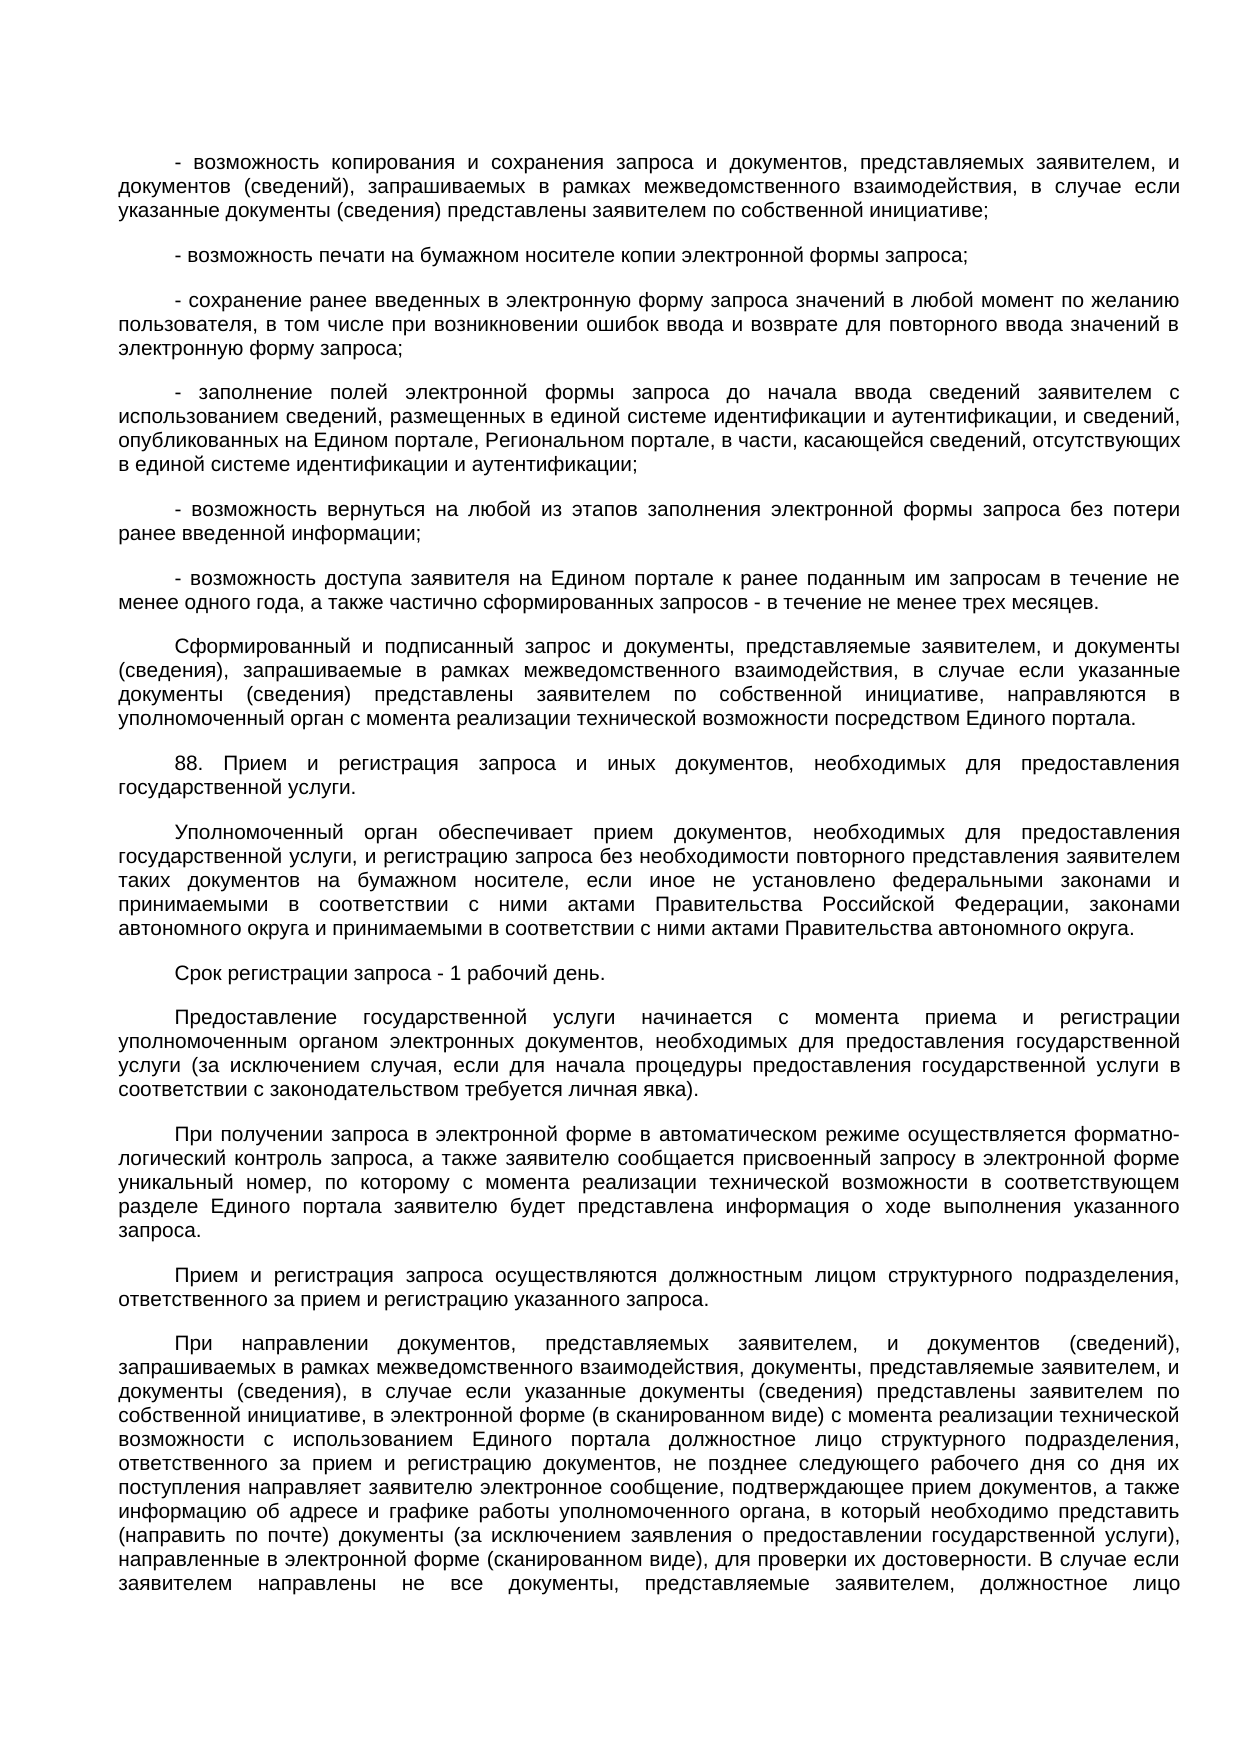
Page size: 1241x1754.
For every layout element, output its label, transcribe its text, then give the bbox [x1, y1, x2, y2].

text Уполномоченный орган обеспечивает прием документов, необходимых для предоставления государственной услуги, и регистрацию запроса без необходимости повторного представления заявителем таких документов на бумажном носителе, если иное не установлено федеральными законами и принимаемыми в соответствии с ними актами Правительства Российской Федерации, законами автономного округа и принимаемыми в соответствии с ними актами Правительства автономного округа. [118, 820, 1181, 939]
text Срок регистрации запроса - 1 рабочий день. [118, 960, 1181, 984]
text - возможность доступа заявителя на Едином портале к ранее поданным им запросам в течение не менее одного года, а также частично сформированных запросов - в течение не менее трех месяцев. [118, 566, 1181, 613]
text - возможность копирования и сохранения запроса и документов, представляемых заявителем, и документов (сведений), запрашиваемых в рамках межведомственного взаимодействия, в случае если указанные документы (сведения) представлены заявителем по собственной инициативе; [118, 150, 1181, 222]
text При получении запроса в электронной форме в автоматическом режиме осуществляется форматно-логический контроль запроса, а также заявителю сообщается присвоенный запросу в электронной форме уникальный номер, по которому с момента реализации технической возможности в соответствующем разделе Единого портала заявителю будет представлена информация о ходе выполнения указанного запроса. [118, 1122, 1181, 1242]
text - возможность печати на бумажном носителе копии электронной формы запроса; [118, 243, 1181, 267]
text - возможность вернуться на любой из этапов заполнения электронной формы запроса без потери ранее введенной информации; [118, 497, 1181, 545]
text Прием и регистрация запроса осуществляются должностным лицом структурного подразделения, ответственного за прием и регистрацию указанного запроса. [118, 1262, 1181, 1310]
text 88. Прием и регистрация запроса и иных документов, необходимых для предоставления государственной услуги. [118, 751, 1181, 799]
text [118, 1331, 1181, 1595]
text Сформированный и подписанный запрос и документы, представляемые заявителем, и документы (сведения), запрашиваемые в рамках межведомственного взаимодействия, в случае если указанные документы (сведения) представлены заявителем по собственной инициативе, направляются в уполномоченный орган с момента реализации технической возможности посредством Единого портала. [118, 634, 1181, 730]
text Предоставление государственной услуги начинается с момента приема и регистрации уполномоченным органом электронных документов, необходимых для предоставления государственной услуги (за исключением случая, если для начала процедуры предоставления государственной услуги в соответствии с законодательством требуется личная явка). [118, 1005, 1181, 1101]
text - сохранение ранее введенных в электронную форму запроса значений в любой момент по желанию пользователя, в том числе при возникновении ошибок ввода и возврате для повторного ввода значений в электронную форму запроса; [118, 287, 1181, 359]
text - заполнение полей электронной формы запроса до начала ввода сведений заявителем с использованием сведений, размещенных в единой системе идентификации и аутентификации, и сведений, опубликованных на Едином портале, Региональном портале, в части, касающейся сведений, отсутствующих в единой системе идентификации и аутентификации; [118, 380, 1181, 476]
